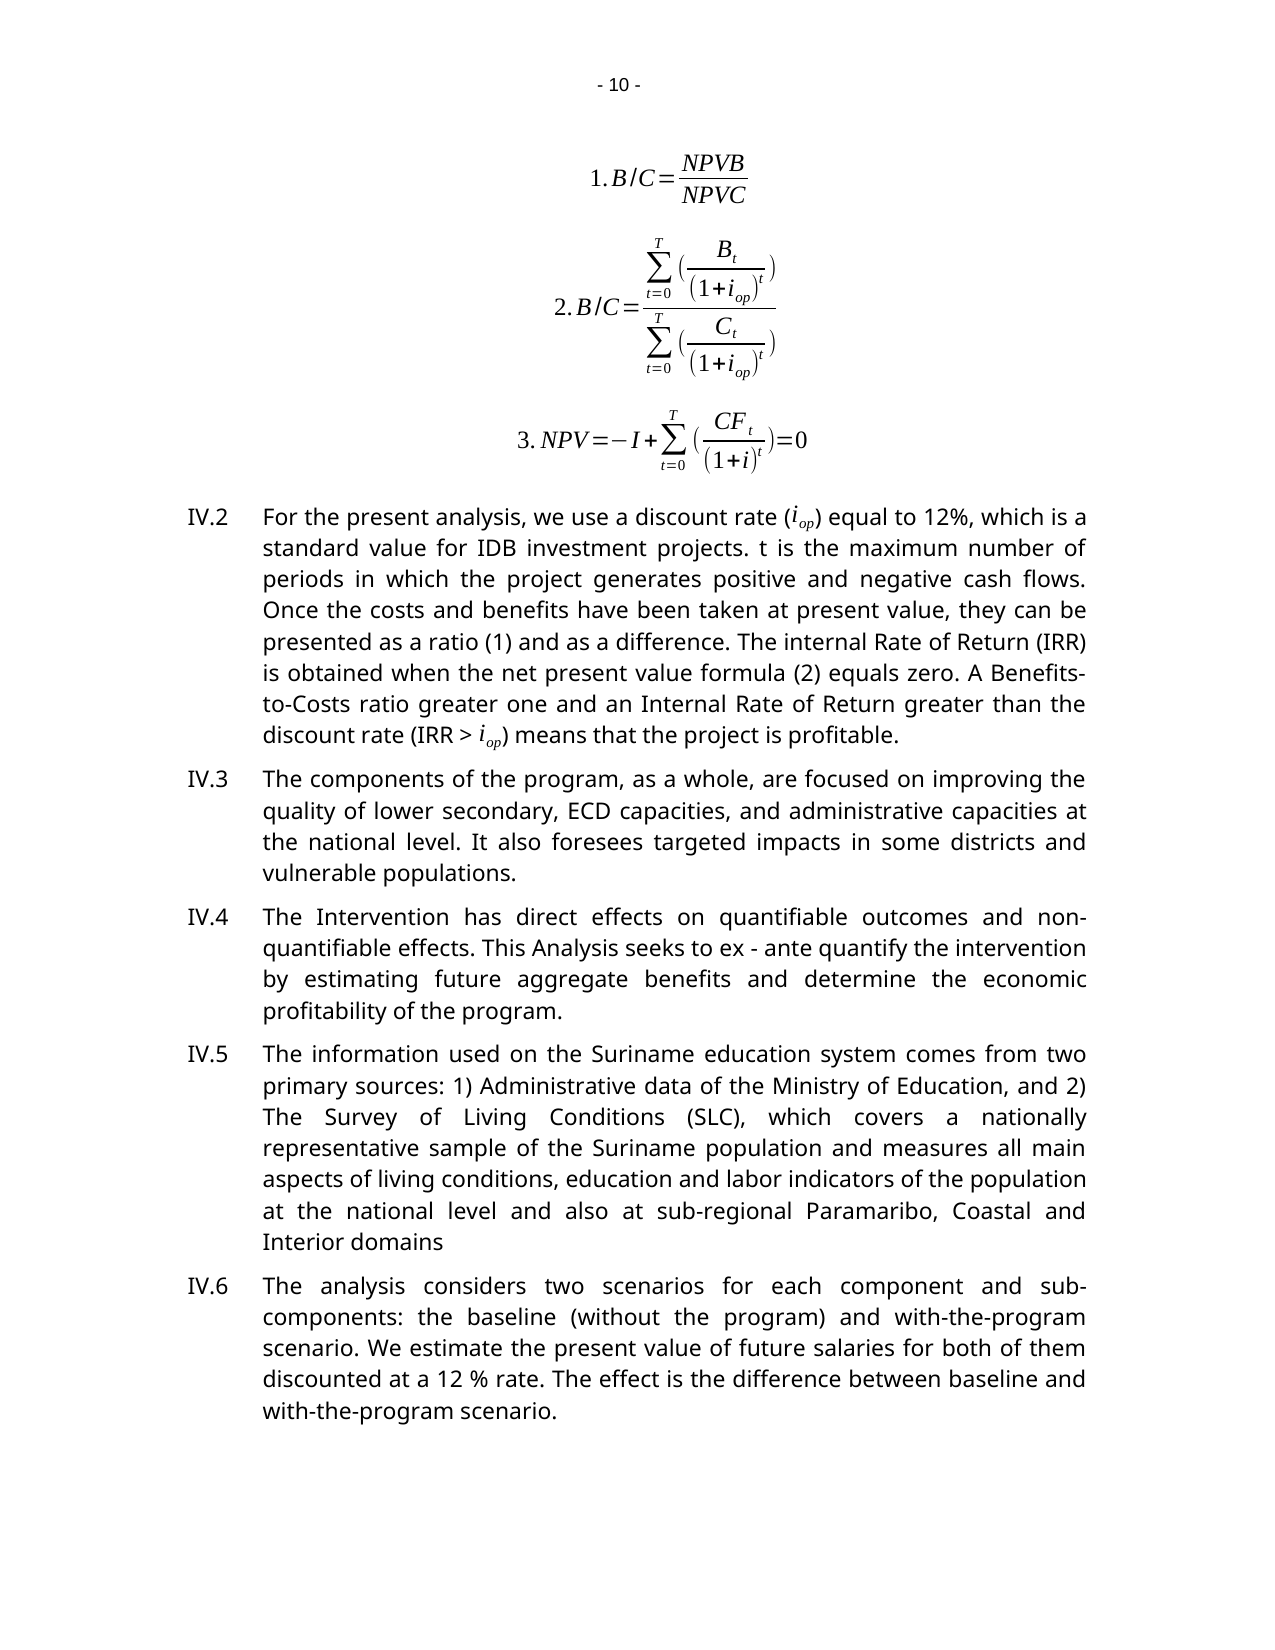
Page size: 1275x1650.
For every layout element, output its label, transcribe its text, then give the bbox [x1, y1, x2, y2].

text For the present analysis, we use a discount rate () equal to 12%, which is a standard value for IDB investment projects. t is the maximum number of periods in which the project generates positive and negative cash flows. Once the costs and benefits have been taken at present value, they can be presented as a ratio (1) and as a difference. The internal Rate of Return (IRR) is obtained when the net present value formula (2) equals zero. A Benefits-to-Costs ratio greater one and an Internal Rate of Return greater than the discount rate (IRR > ) means that the project is profitable. [187, 501, 1087, 751]
text The information used on the Suriname education system comes from two primary sources: 1) Administrative data of the Ministry of Education, and 2) The Survey of Living Conditions (SLC), which covers a nationally representative sample of the Suriname population and measures all main aspects of living conditions, education and labor indicators of the population at the national level and also at sub-regional Paramaribo, Coastal and Interior domains [187, 1038, 1087, 1257]
text The components of the program, as a whole, are focused on improving the quality of lower secondary, ECD capacities, and administrative capacities at the national level. It also foresees targeted impacts in some districts and vulnerable populations. [187, 763, 1087, 888]
text The Intervention has direct effects on quantifiable outcomes and non-quantifiable effects. This Analysis seeks to ex - ante quantify the intervention by estimating future aggregate benefits and determine the economic profitability of the program. [187, 901, 1087, 1026]
text The analysis considers two scenarios for each component and sub-components: the baseline (without the program) and with-the-program scenario. We estimate the present value of future salaries for both of them discounted at a 12 % rate. The effect is the difference between baseline and with-the-program scenario. [187, 1269, 1087, 1426]
